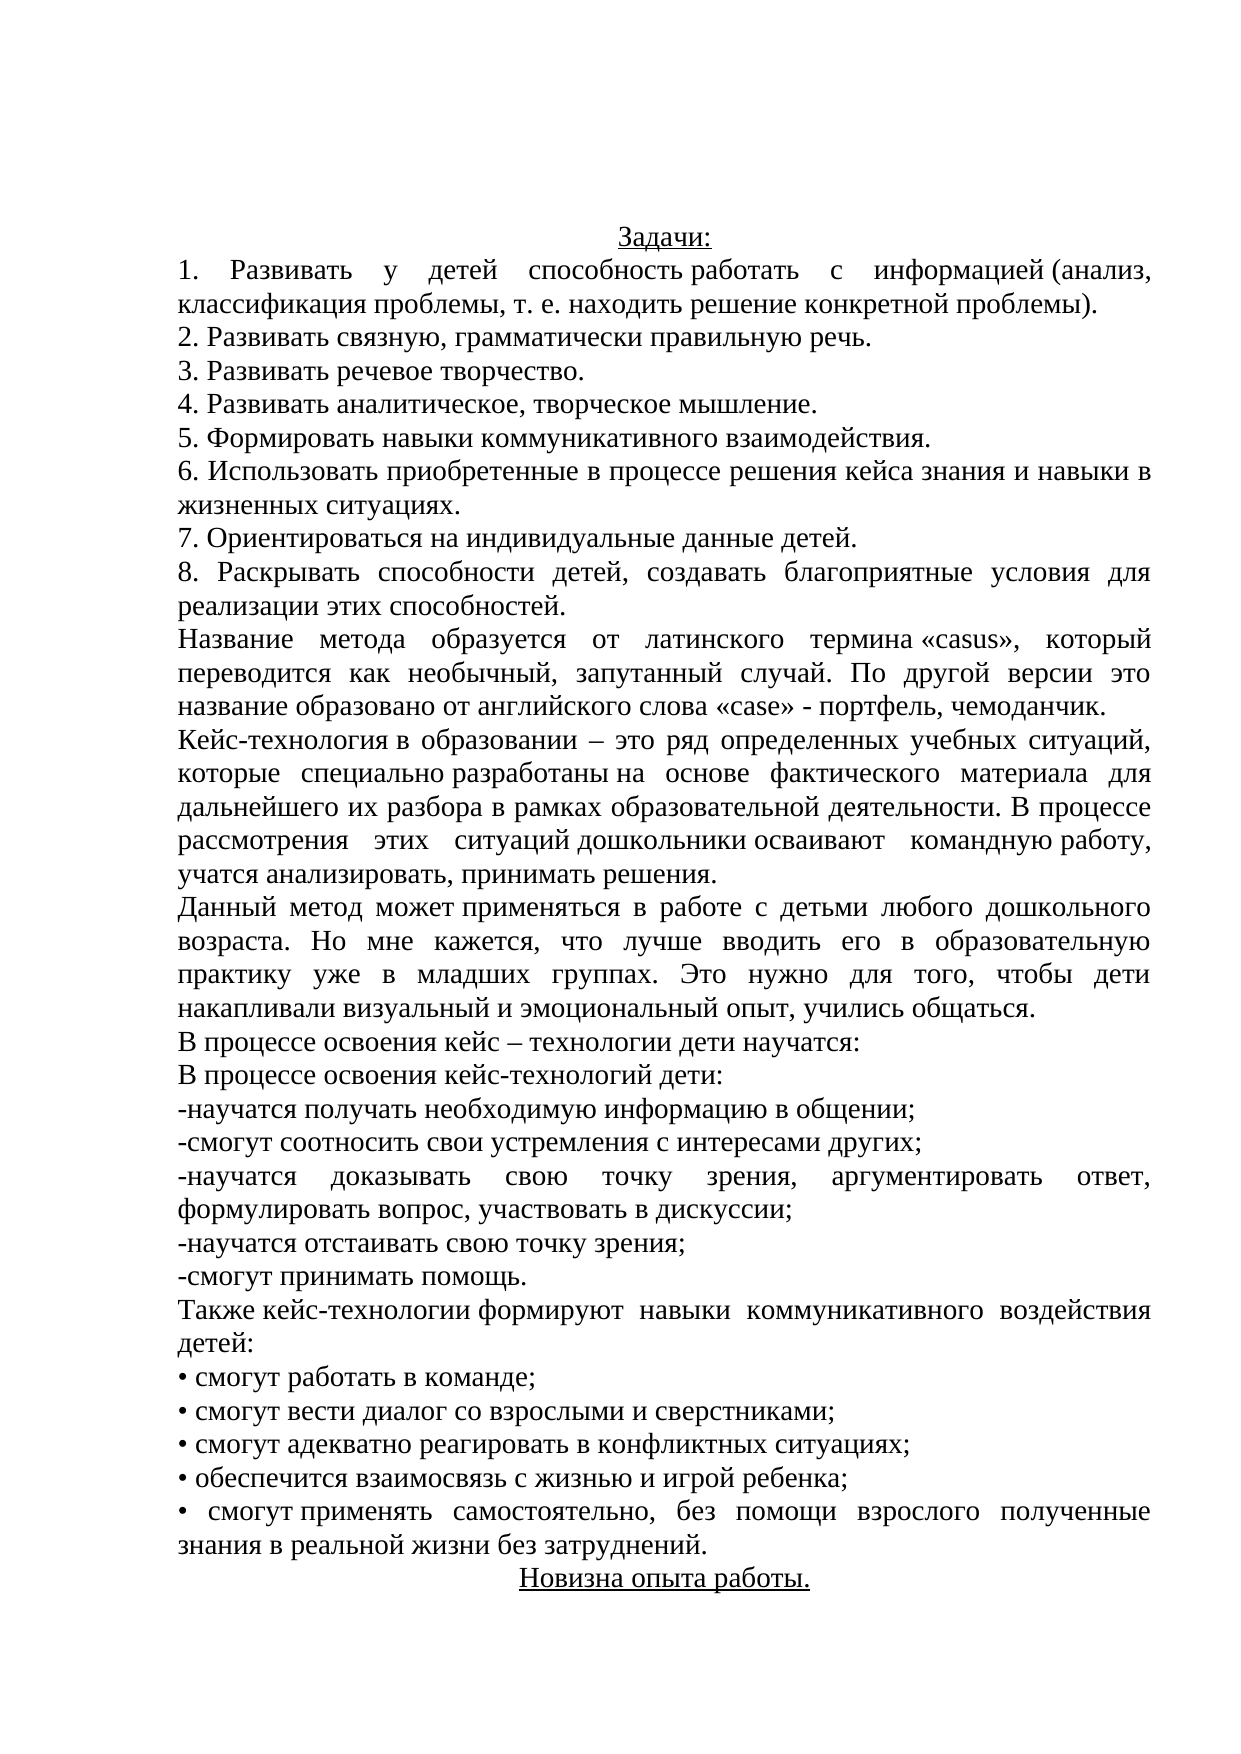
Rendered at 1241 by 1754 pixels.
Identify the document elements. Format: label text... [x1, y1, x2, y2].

text 1. Развивать у детей способность работать с информацией (анализ, классификация проблемы, т. е. находить решение конкретной проблемы). [177, 252, 1152, 319]
text 8. Раскрывать способности детей, создавать благоприятные условия для реализации этих способностей. [177, 554, 1152, 621]
text Данный метод может применяться в работе с детьми любого дошкольного возраста. Но мне кажется, что лучше вводить его в образовательную практику уже в младших группах. Это нужно для того, чтобы дети накапливали визуальный и эмоциональный опыт, учились общаться. [177, 889, 1152, 1024]
text -смогут соотносить свои устремления с интересами других; [177, 1124, 1152, 1158]
text В процессе освоения кейс – технологии дети научатся: [177, 1024, 1152, 1057]
text 3. Развивать речевое творчество. [177, 353, 1152, 386]
text 2. Развивать связную, грамматически правильную речь. [177, 319, 1152, 353]
text 5. Формировать навыки коммуникативного взаимодействия. [177, 420, 1152, 453]
text В процессе освоения кейс-технологий дети: [177, 1057, 1152, 1091]
text • смогут адекватно реагировать в конфликтных ситуациях; [177, 1426, 1152, 1460]
text • смогут работать в команде; [177, 1359, 1152, 1393]
text • смогут применять самостоятельно, без помощи взрослого полученные знания в реальной жизни без затруднений. [177, 1493, 1152, 1560]
text • обеспечится взаимосвязь с жизнью и игрой ребенка; [177, 1460, 1152, 1493]
text Новизна опыта работы. [177, 1560, 1152, 1594]
text 6. Использовать приобретенные в процессе решения кейса знания и навыки в жизненных ситуациях. [177, 453, 1152, 521]
text Название метода образуется от латинского термина «casus», который переводится как необычный, запутанный случай. По другой версии это название образовано от английского слова «case» - портфель, чемоданчик. [177, 621, 1152, 722]
text Задачи: [177, 219, 1152, 252]
text • смогут вести диалог со взрослыми и сверстниками; [177, 1393, 1152, 1426]
text -научатся доказывать свою точку зрения, аргументировать ответ, формулировать вопрос, участвовать в дискуссии; [177, 1158, 1152, 1225]
text -научатся получать необходимую информацию в общении; [177, 1091, 1152, 1124]
text 7. Ориентироваться на индивидуальные данные детей. [177, 521, 1152, 554]
text -научатся отстаивать свою точку зрения; [177, 1225, 1152, 1258]
text -смогут принимать помощь. [177, 1258, 1152, 1292]
text Также кейс-технологии формируют навыки коммуникативного воздействия детей: [177, 1292, 1152, 1359]
text Кейс-технология в образовании – это ряд определенных учебных ситуаций, которые специально разработаны на основе фактического материала для дальнейшего их разбора в рамках образовательной деятельности. В процессе рассмотрения этих ситуаций дошкольники осваивают командную работу, учатся анализировать, принимать решения. [177, 722, 1152, 889]
text 4. Развивать аналитическое, творческое мышление. [177, 386, 1152, 420]
